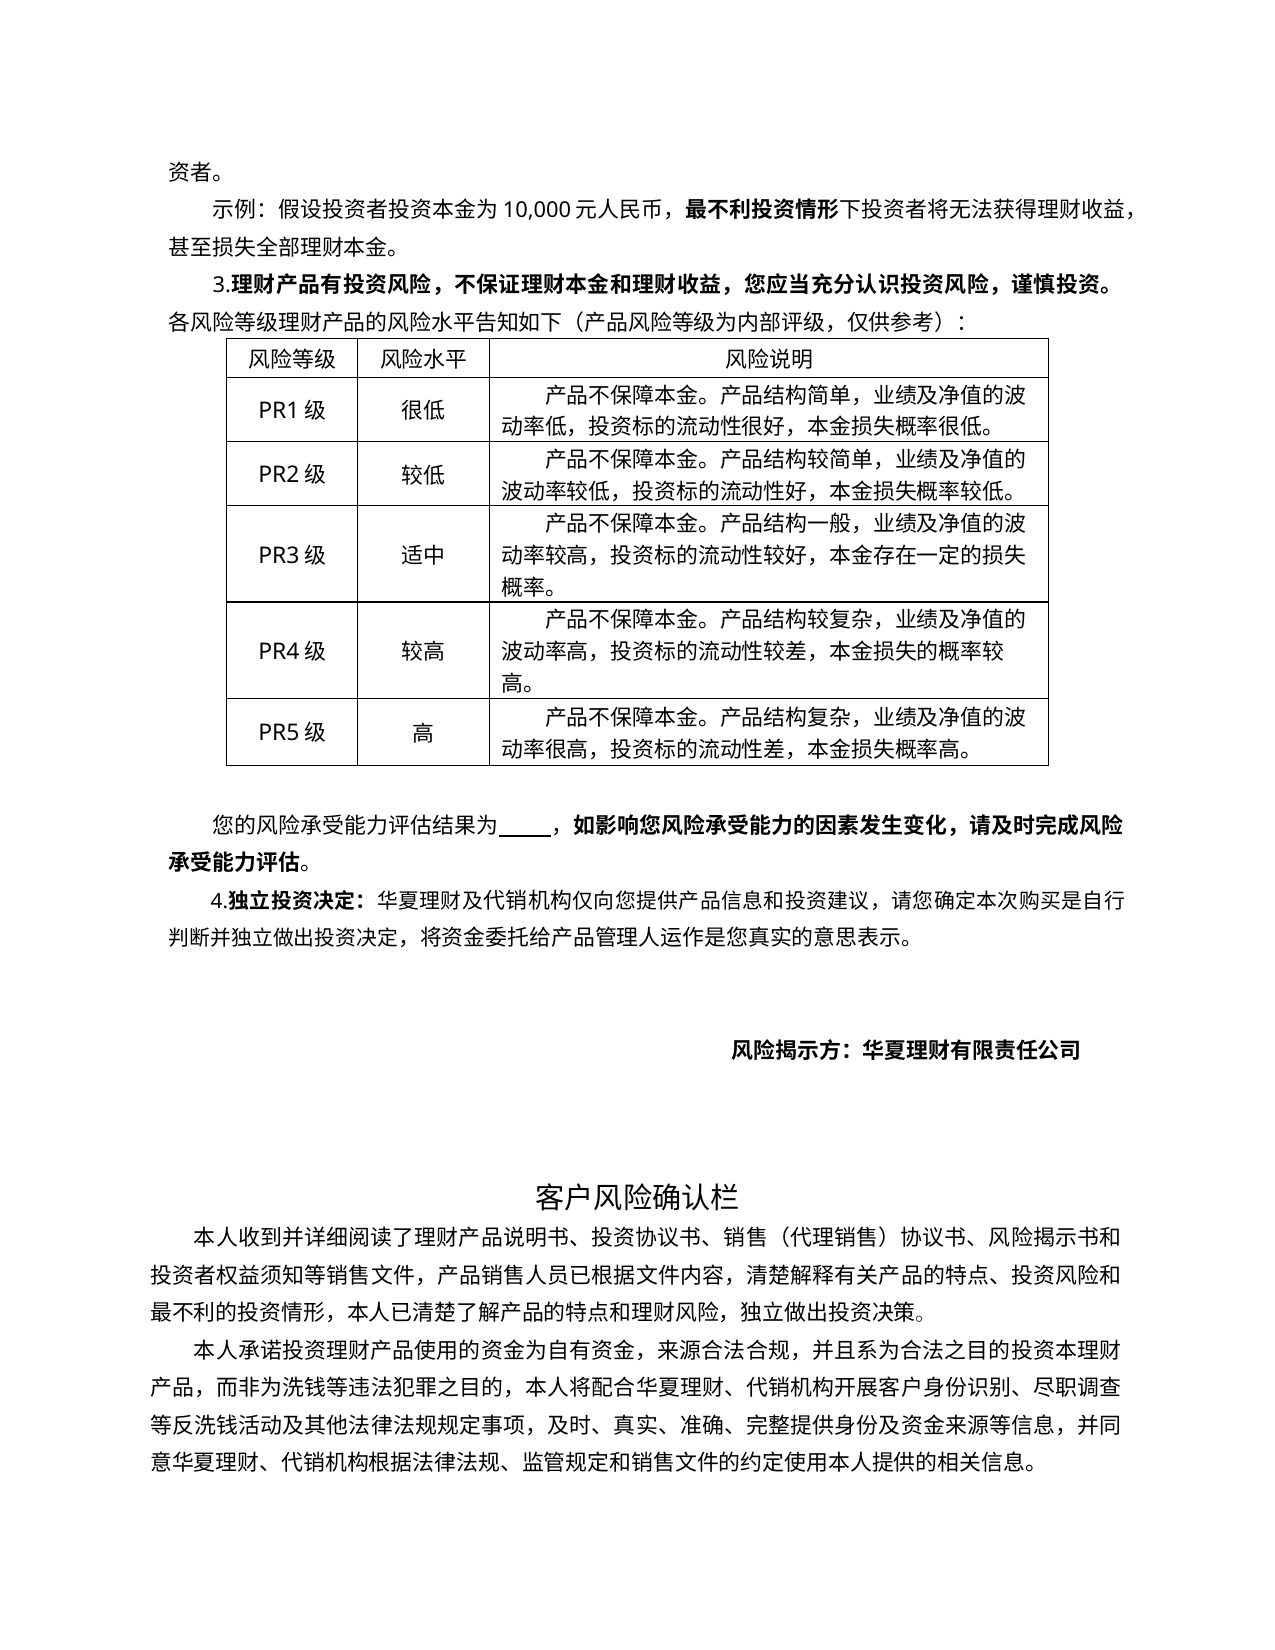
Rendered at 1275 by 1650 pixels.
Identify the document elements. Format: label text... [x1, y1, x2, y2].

table_cell PR5级 [227, 699, 357, 765]
text 3.理财产品有投资风险，不保证理财本金和理财收益，您应当充分认识投资风险，谨慎投资。各风险等级理财产品的风险水平告知如下（产品风险等级为内部评级，仅供参考）： [169, 262, 1125, 337]
table_cell PR4级 [227, 603, 357, 697]
table_cell 产品不保障本金。产品结构复杂，业绩及净值的波动率很高，投资标的流动性差，本金损失概率高。 [490, 699, 1048, 765]
text 您的风险承受能力评估结果为 ，如影响您风险承受能力的因素发生变化，请及时完成风险承受能力评估。 [169, 803, 1125, 878]
table_cell 高 [358, 699, 489, 765]
table_cell 产品不保障本金。产品结构较简单，业绩及净值的波动率较低，投资标的流动性好，本金损失概率较低。 [490, 442, 1048, 505]
table_header 风险说明 [490, 339, 1048, 377]
table_cell 较低 [358, 442, 489, 505]
table_cell PR1级 [227, 378, 357, 441]
table_cell 产品不保障本金。产品结构简单，业绩及净值的波动率低，投资标的流动性很好，本金损失概率很低。 [490, 378, 1048, 441]
table_header 风险等级 [227, 339, 357, 377]
table_cell 产品不保障本金。产品结构一般，业绩及净值的波动率较高，投资标的流动性较好，本金存在一定的损失概率。 [490, 506, 1048, 601]
text 本人收到并详细阅读了理财产品说明书、投资协议书、销售（代理销售）协议书、风险揭示书和投资者权益须知等销售文件，产品销售人员已根据文件内容，清楚解释有关产品的特点、投资风险和最不利的投资情形，本人已清楚了解产品的特点和理财风险，独立做出投资决策。 [150, 1216, 1125, 1328]
table_cell PR2级 [227, 442, 357, 505]
text 4.独立投资决定：华夏理财及代销机构仅向您提供产品信息和投资建议，请您确定本次购买是自行判断并独立做出投资决定，将资金委托给产品管理人运作是您真实的意思表示。 [169, 878, 1125, 953]
table_cell 适中 [358, 506, 489, 601]
text 本人承诺投资理财产品使用的资金为自有资金，来源合法合规，并且系为合法之目的投资本理财产品，而非为洗钱等违法犯罪之目的，本人将配合华夏理财、代销机构开展客户身份识别、尽职调查等反洗钱活动及其他法律法规规定事项，及时、真实、准确、完整提供身份及资金来源等信息，并同意华夏理财、代销机构根据法律法规、监管规定和销售文件的约定使用本人提供的相关信息。 [150, 1328, 1125, 1478]
table_cell PR3级 [227, 506, 357, 601]
table_cell 较高 [358, 603, 489, 697]
table_header 风险水平 [358, 339, 489, 377]
text 客户风险确认栏 [150, 1178, 1125, 1216]
text 示例：假设投资者投资本金为10,000元人民币，最不利投资情形下投资者将无法获得理财收益，甚至损失全部理财本金。 [169, 187, 1125, 262]
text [169, 150, 1125, 187]
table_cell 产品不保障本金。产品结构较复杂，业绩及净值的波动率高，投资标的流动性较差，本金损失的概率较高。 [490, 603, 1048, 697]
table_cell 很低 [358, 378, 489, 441]
text 风险揭示方：华夏理财有限责任公司 [150, 1028, 1081, 1066]
